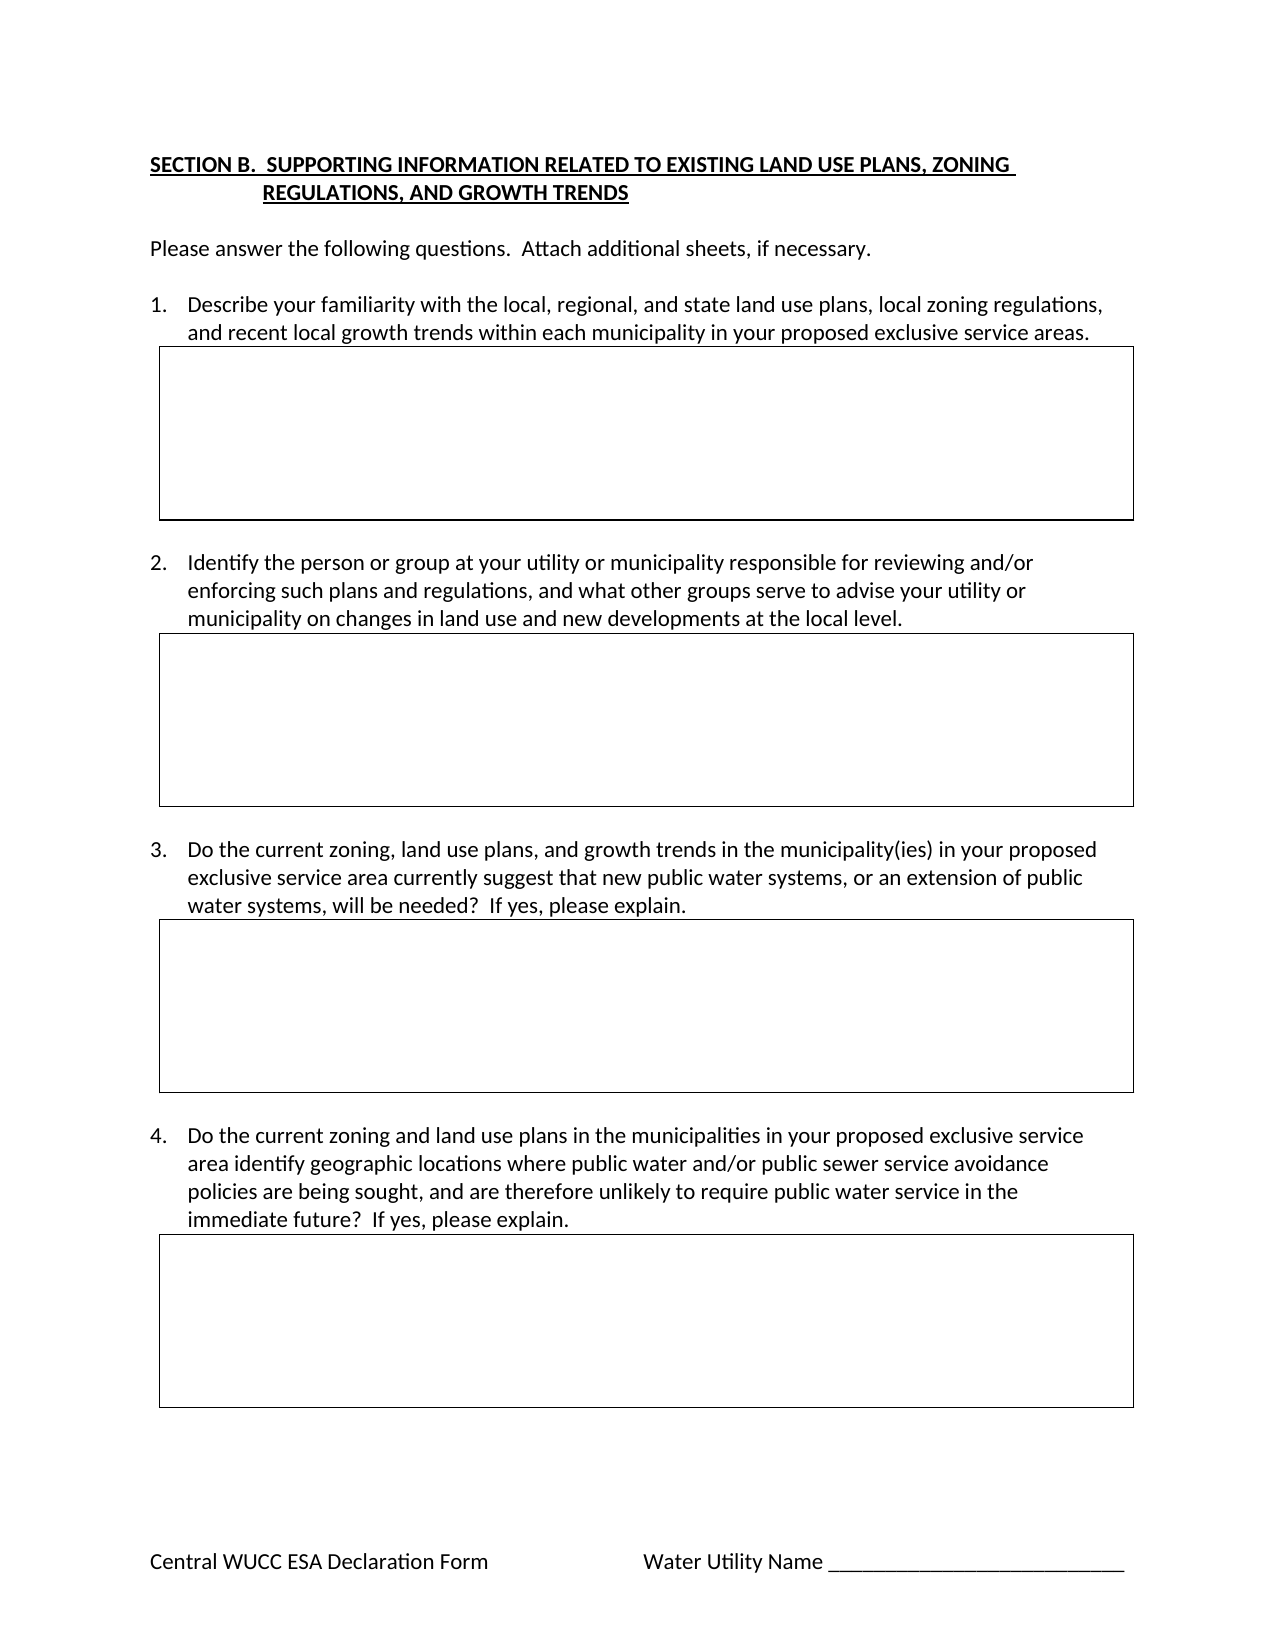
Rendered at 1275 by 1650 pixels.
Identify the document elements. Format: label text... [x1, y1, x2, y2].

list Do the current zoning, land use plans, and growth trends in the municipality(ies) in your proposed exclusive service area currently suggest that new public water systems, or an extension of public water systems, will be needed? If yes, please explain. [150, 835, 1125, 919]
list Do the current zoning and land use plans in the municipalities in your proposed exclusive service area identify geographic locations where public water and/or public sewer service avoidance policies are being sought, and are therefore unlikely to require public water service in the immediate future? If yes, please explain. [150, 1121, 1125, 1233]
text SECTION B. SUPPORTING INFORMATION RELATED TO EXISTING LAND USE PLANS, ZONING REGULATIONS, AND GROWTH TRENDS [150, 150, 1125, 206]
list Identify the person or group at your utility or municipality responsible for reviewing and/or enforcing such plans and regulations, and what other groups serve to advise your utility or municipality on changes in land use and new developments at the local level. [150, 548, 1125, 633]
list Describe your familiarity with the local, regional, and state land use plans, local zoning regulations, and recent local growth trends within each municipality in your proposed exclusive service areas. [150, 290, 1125, 346]
text Please answer the following questions. Attach additional sheets, if necessary. [150, 234, 1125, 262]
